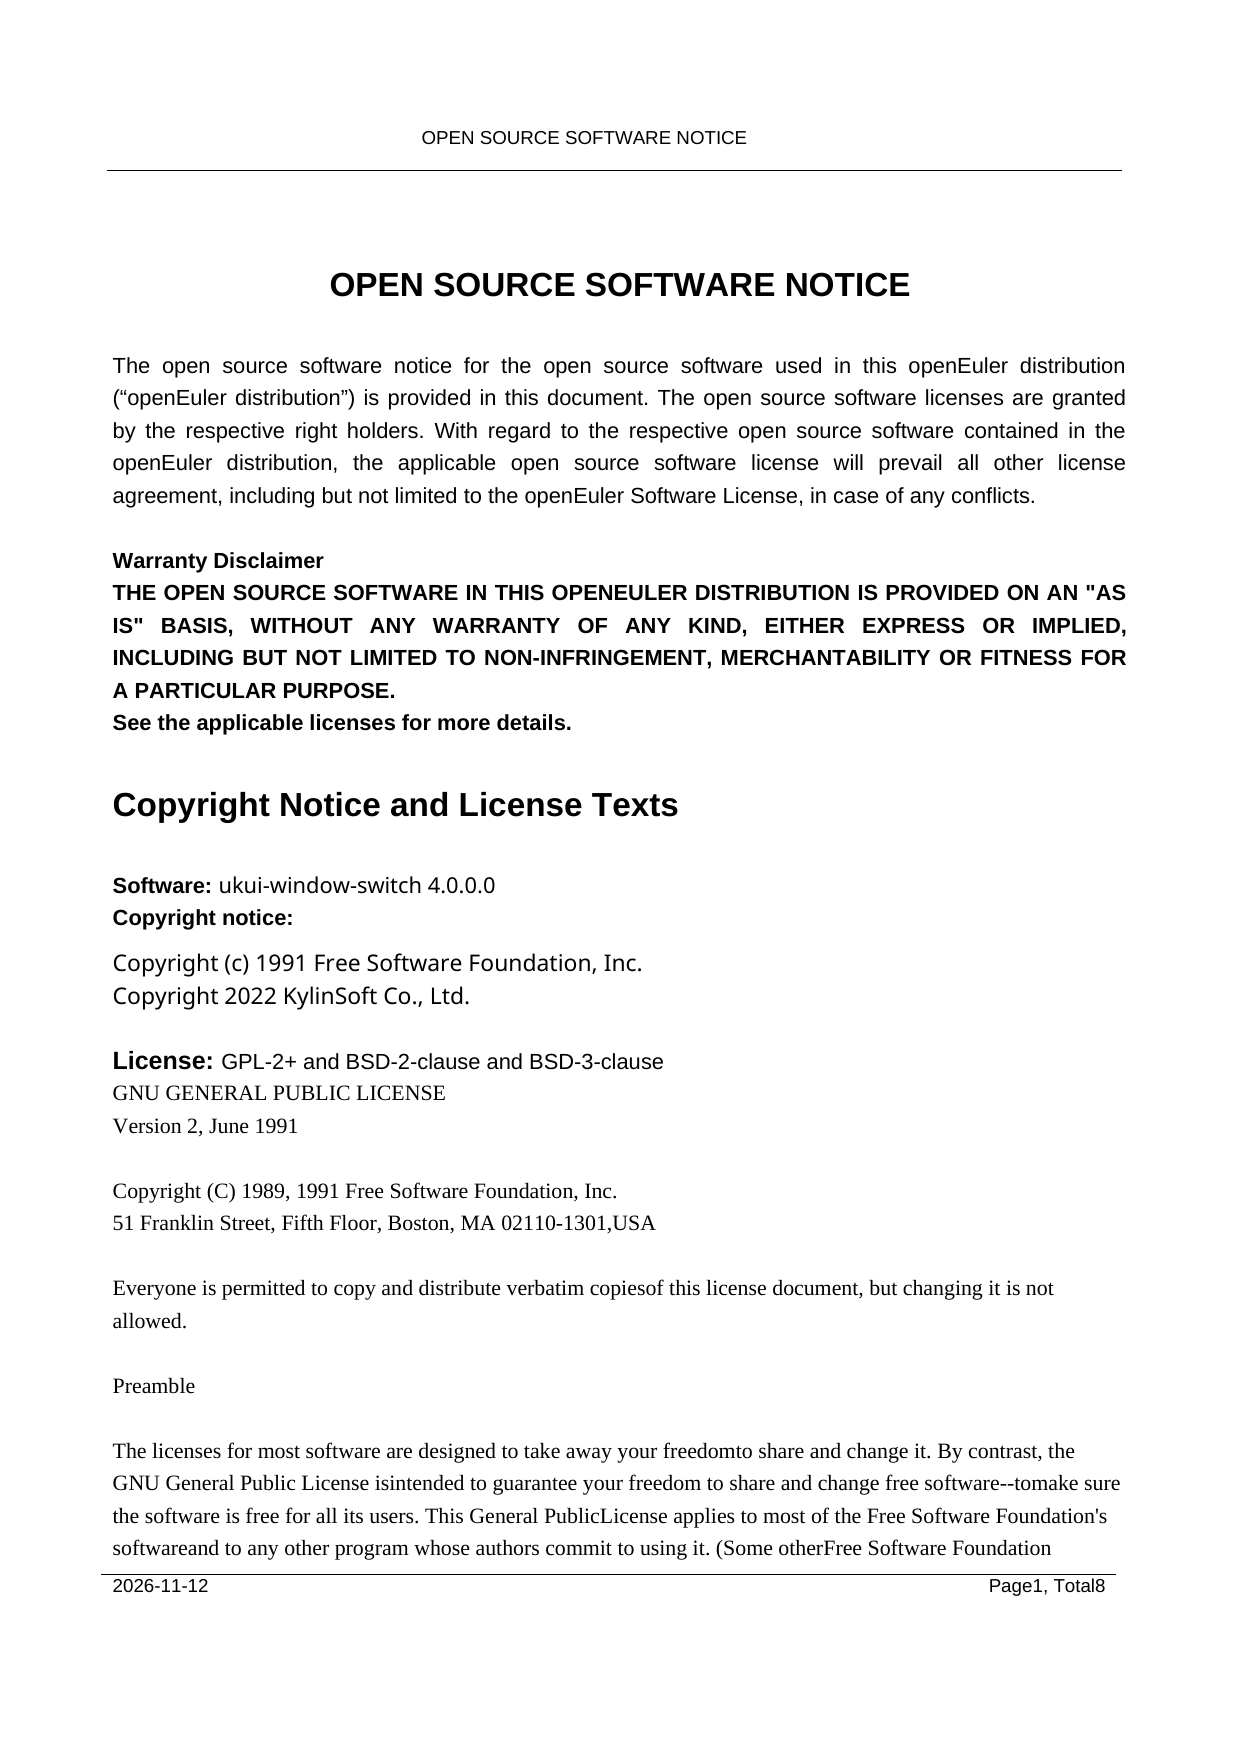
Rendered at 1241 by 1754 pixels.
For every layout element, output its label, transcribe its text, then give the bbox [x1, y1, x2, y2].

text Version 2, June 1991 [112, 1109, 1128, 1142]
text Copyright Notice and License Texts [112, 771, 1128, 836]
title Software: ukui-window-switch 4.0.0.0 [112, 869, 1128, 901]
text Copyright (C) 1989, 1991 Free Software Foundation, Inc. [112, 1174, 1128, 1207]
text Copyright (c) 1991 Free Software Foundation, Inc. Copyright 2022 KylinSoft Co., Ltd. [112, 947, 1128, 1044]
text GNU GENERAL PUBLIC LICENSE [112, 1077, 1128, 1109]
text The open source software notice for the open source software used in this openEuler distribution (“openEuler distribution”) is provided in this document. The open source software licenses are granted by the respective right holders. With regard to the respective open source software contained in the openEuler distribution, the applicable open source software license will prevail all other license agreement, including but not limited to the openEuler Software License, in case of any conflicts. [112, 349, 1128, 511]
text Copyright notice: [112, 901, 1128, 934]
text 51 Franklin Street, Fifth Floor, Boston, MA 02110-1301,USA [112, 1207, 1128, 1239]
text OPEN SOURCE SOFTWARE NOTICE [112, 251, 1128, 316]
text Warranty Disclaimer [112, 544, 1128, 576]
text Preamble [112, 1369, 1128, 1402]
text License: GPL-2+ and BSD-2-clause and BSD-3-clause [112, 1044, 1128, 1077]
text Everyone is permitted to copy and distribute verbatim copiesof this license document, but changing it is not allowed. [112, 1272, 1128, 1337]
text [112, 1434, 1128, 1564]
text THE OPEN SOURCE SOFTWARE IN THIS OPENEULER DISTRIBUTION IS PROVIDED ON AN "AS IS" BASIS, WITHOUT ANY WARRANTY OF ANY KIND, EITHER EXPRESS OR IMPLIED, INCLUDING BUT NOT LIMITED TO NON-INFRINGEMENT, MERCHANTABILITY OR FITNESS FOR A PARTICULAR PURPOSE. See the applicable licenses for more details. [112, 576, 1128, 739]
